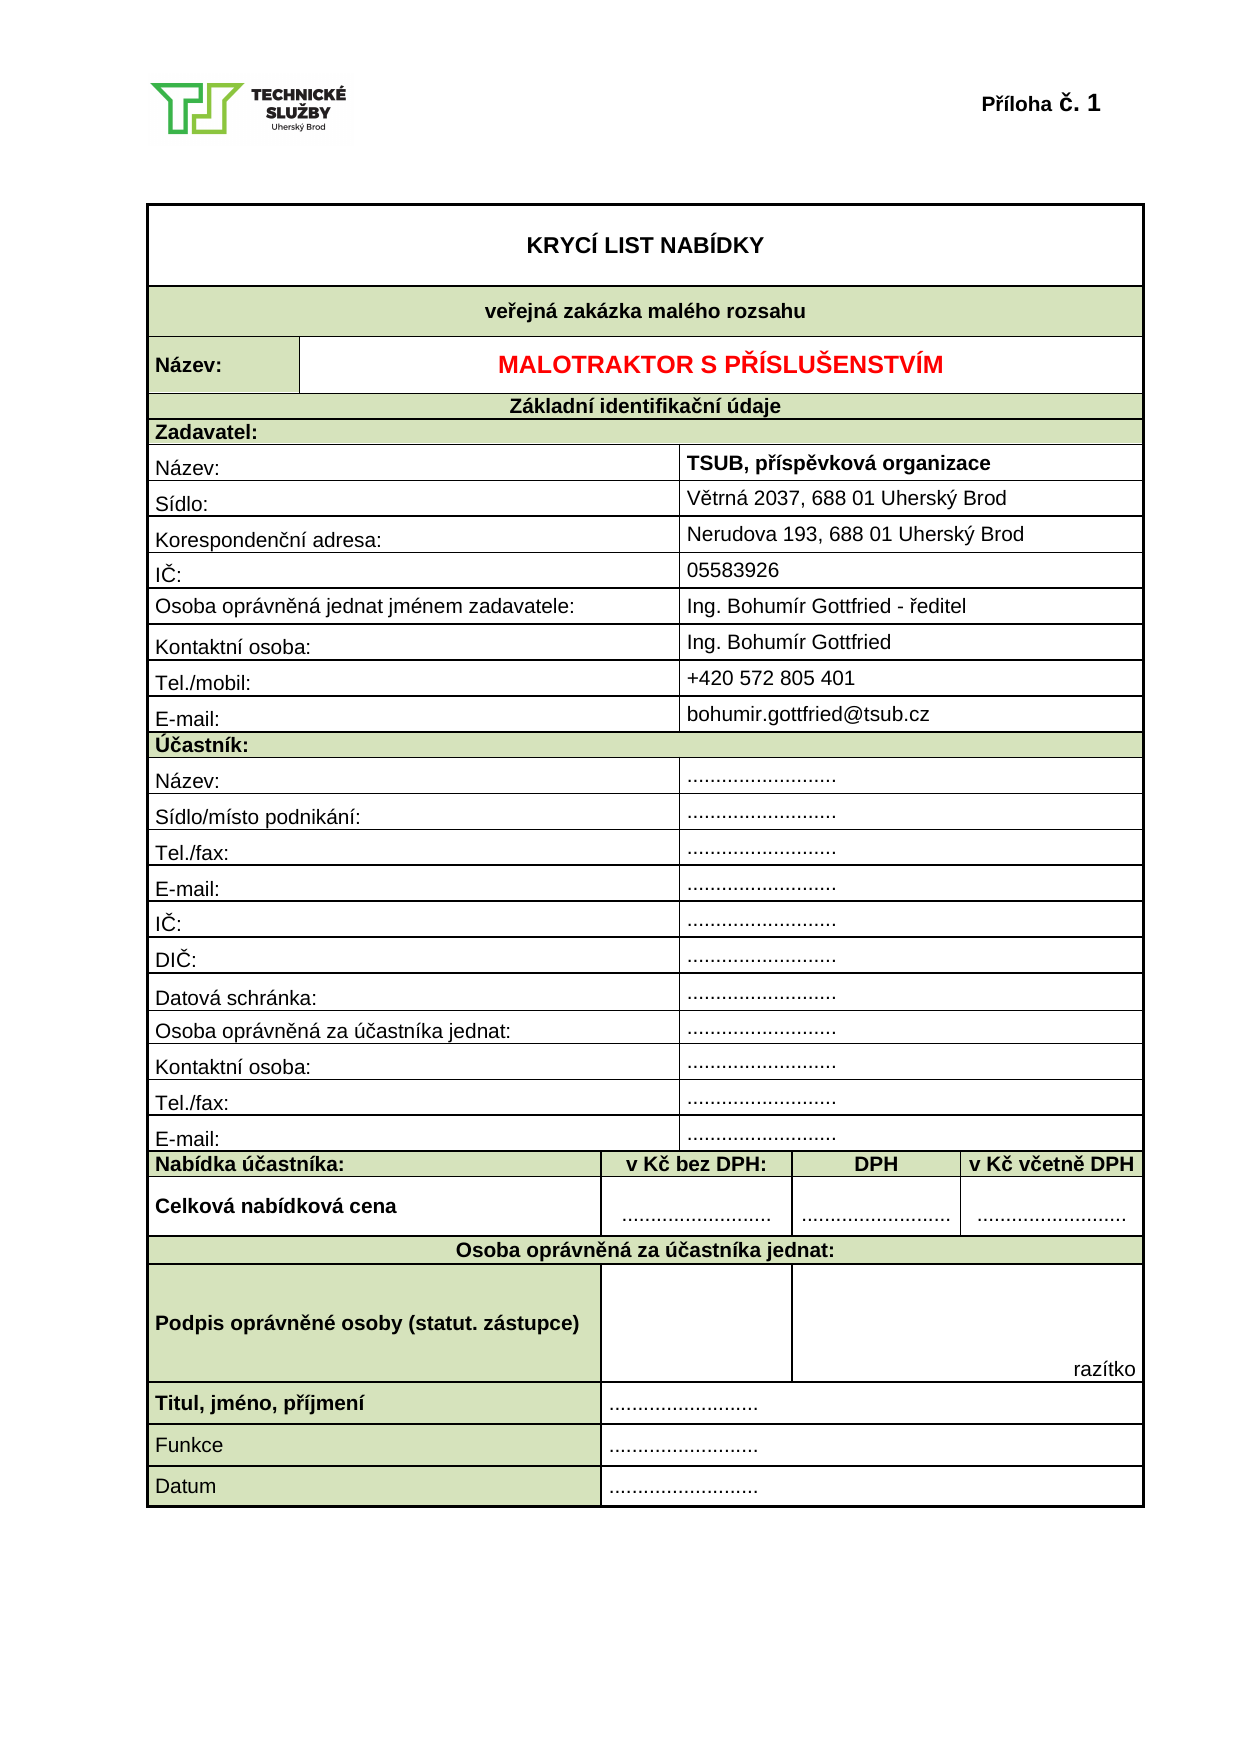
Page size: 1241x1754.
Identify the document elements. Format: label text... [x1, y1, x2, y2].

table_header KRYCÍ LIST NABÍDKY [149, 206, 1142, 285]
picture [147, 73, 354, 146]
table_cell .......................... [680, 938, 1142, 972]
table_cell Tel./fax: [149, 1080, 679, 1114]
table_cell Větrná 2037, 688 01 Uherský Brod [680, 481, 1142, 515]
table_cell Celková nabídková cena [149, 1177, 600, 1235]
table_cell Ing. Bohumír Gottfried - ředitel [680, 589, 1142, 623]
table_cell Název: [149, 445, 679, 479]
table_cell .......................... [602, 1383, 1142, 1423]
table_cell Tel./fax: [149, 830, 679, 864]
table_cell DPH [793, 1152, 960, 1176]
table_cell Osoba oprávněná za účastníka jednat: [149, 1011, 679, 1042]
table_cell E-mail: [149, 697, 679, 731]
table_cell E-mail: [149, 866, 679, 900]
table_cell Nerudova 193, 688 01 Uherský Brod [680, 517, 1142, 551]
table_cell bohumir.gottfried@tsub.cz [680, 697, 1142, 731]
table_cell Korespondenční adresa: [149, 517, 679, 551]
table_cell .......................... [680, 830, 1142, 864]
table_cell 05583926 [680, 553, 1142, 587]
table_cell .......................... [680, 1044, 1142, 1078]
table_cell Základní identifikační údaje [149, 394, 1142, 418]
table_cell TSUB, příspěvková organizace [680, 445, 1142, 479]
table_cell .......................... [680, 974, 1142, 1010]
table_cell Osoba oprávněná za účastníka jednat: [149, 1237, 1142, 1263]
table_cell Účastník: [149, 733, 1142, 757]
table_cell IČ: [149, 902, 679, 936]
table_cell .......................... [793, 1177, 960, 1235]
table_cell v Kč včetně DPH [961, 1152, 1142, 1176]
table_cell Funkce [149, 1425, 600, 1465]
table_cell E-mail: [149, 1116, 679, 1150]
table_cell Podpis oprávněné osoby (statut. zástupce) [149, 1265, 600, 1381]
table_cell Kontaktní osoba: [149, 625, 679, 659]
table_cell Tel./mobil: [149, 661, 679, 695]
table_cell Název: [149, 758, 679, 792]
table_cell .......................... [680, 758, 1142, 792]
table_cell .......................... [602, 1467, 1142, 1505]
table_cell .......................... [680, 866, 1142, 900]
table_cell .......................... [602, 1177, 791, 1235]
table_cell .......................... [602, 1425, 1142, 1465]
table_cell .......................... [680, 794, 1142, 828]
table_cell [602, 1265, 791, 1381]
table_cell Datum [149, 1467, 600, 1505]
table_cell .......................... [961, 1177, 1142, 1235]
table_cell Zadavatel: [149, 420, 1142, 443]
table_cell razítko [793, 1265, 1142, 1381]
table_cell Osoba oprávněná jednat jménem zadavatele: [149, 589, 679, 623]
table_cell Kontaktní osoba: [149, 1044, 679, 1078]
table_cell .......................... [680, 1080, 1142, 1114]
table_cell .......................... [680, 1011, 1142, 1042]
table_cell IČ: [149, 553, 679, 587]
table_cell Sídlo: [149, 481, 679, 515]
table_cell malotraktor s příslušenstvím [300, 337, 1142, 392]
table_cell v Kč bez DPH: [602, 1152, 791, 1176]
table_cell .......................... [680, 902, 1142, 936]
table_cell Název: [149, 337, 299, 392]
table_cell Datová schránka: [149, 974, 679, 1010]
table_cell DIČ: [149, 938, 679, 972]
table_cell .......................... [680, 1116, 1142, 1150]
table_cell +420 572 805 401 [680, 661, 1142, 695]
table_cell veřejná zakázka malého rozsahu [149, 287, 1142, 336]
table_cell Nabídka účastníka: [149, 1152, 600, 1176]
table_cell Ing. Bohumír Gottfried [680, 625, 1142, 659]
table_cell Sídlo/místo podnikání: [149, 794, 679, 828]
table_cell Titul, jméno, příjmení [149, 1383, 600, 1423]
